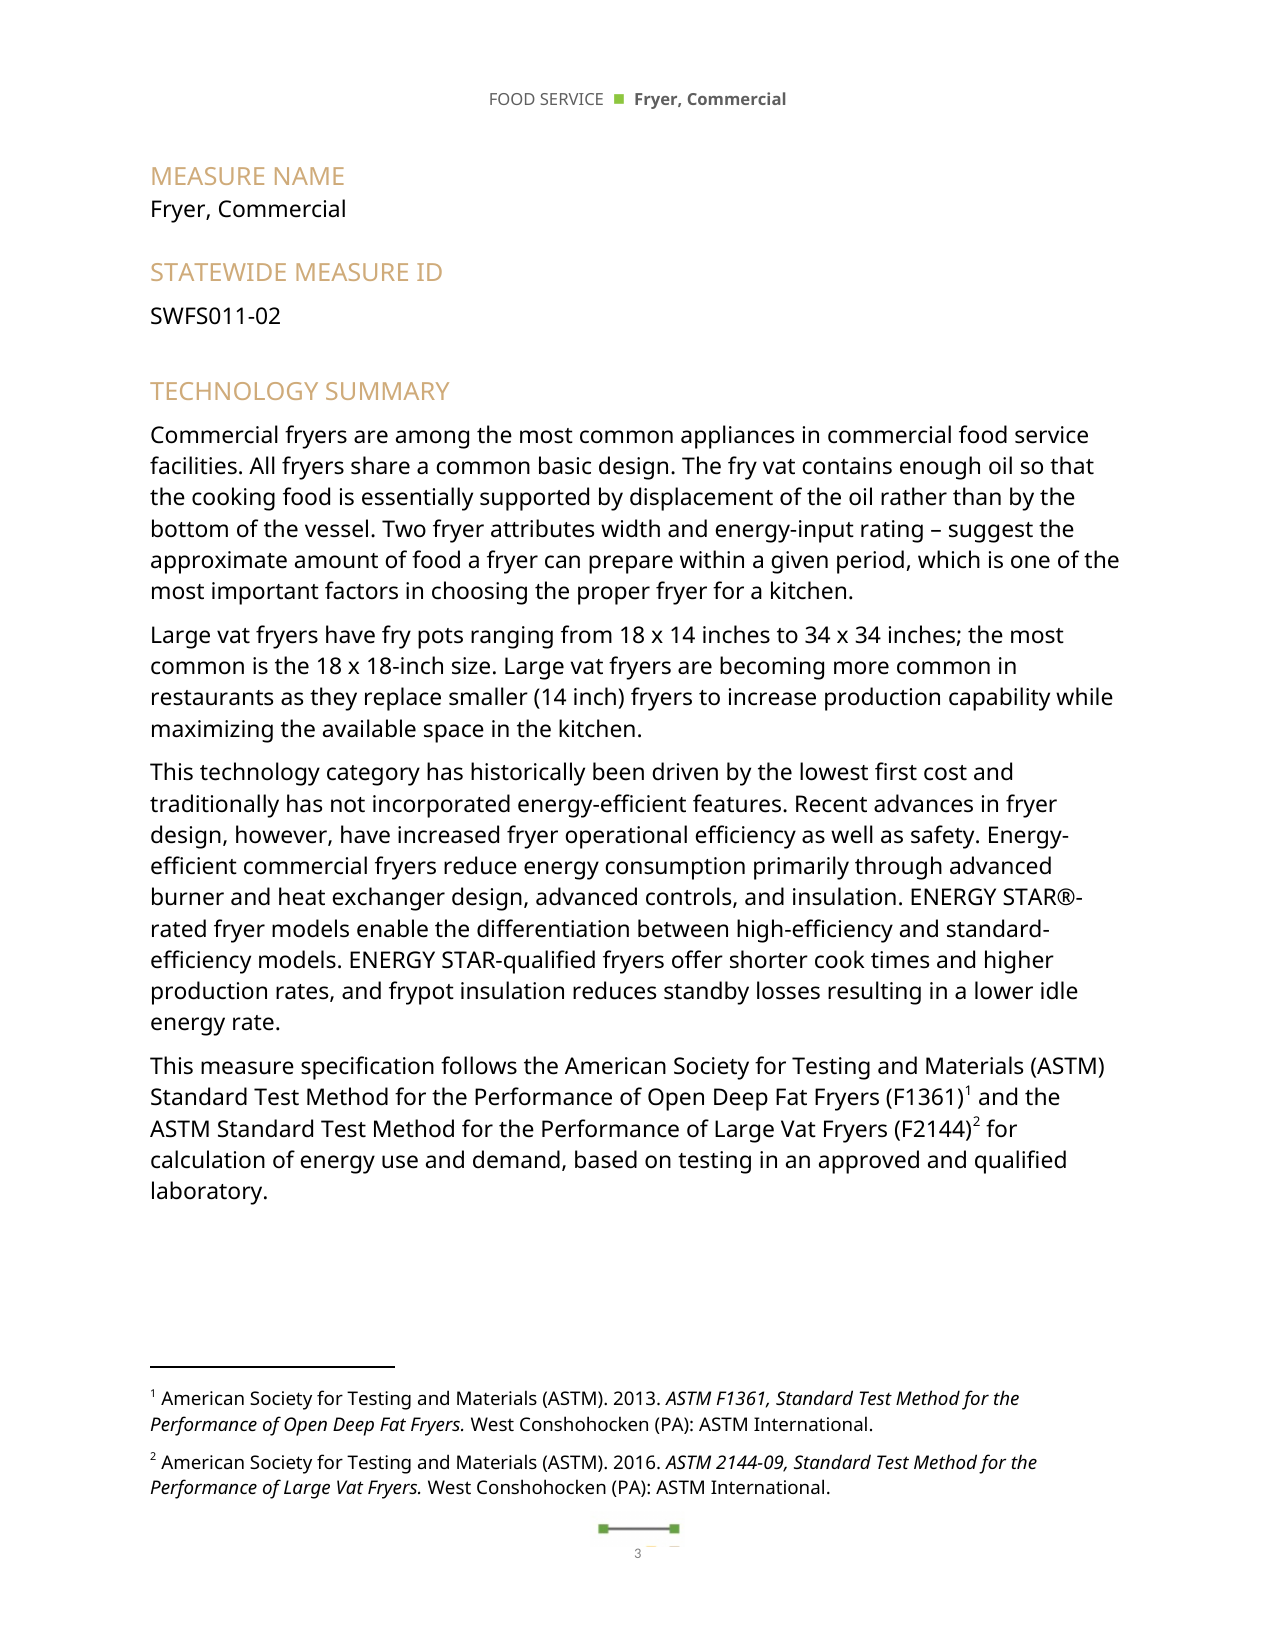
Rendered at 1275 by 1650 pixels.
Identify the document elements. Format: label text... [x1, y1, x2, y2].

text Commercial fryers are among the most common appliances in commercial food service facilities. All fryers share a common basic design. The fry vat contains enough oil so that the cooking food is essentially supported by displacement of the oil rather than by the bottom of the vessel. Two fryer attributes width and energy-input rating – suggest the approximate amount of food a fryer can prepare within a given period, which is one of the most important factors in choosing the proper fryer for a kitchen. [150, 419, 1125, 606]
text SWFS011-02 [150, 300, 1125, 331]
subtitle Measure Name [150, 160, 1125, 192]
text This technology category has historically been driven by the lowest first cost and traditionally has not incorporated energy-efficient features. Recent advances in fryer design, however, have increased fryer operational efficiency as well as safety. Energy-efficient commercial fryers reduce energy consumption primarily through advanced burner and heat exchanger design, advanced controls, and insulation. ENERGY STAR®-rated fryer models enable the differentiation between high-efficiency and standard-efficiency models. ENERGY STAR-qualified fryers offer shorter cook times and higher production rates, and frypot insulation reduces standby losses resulting in a lower idle energy rate. [150, 756, 1125, 1037]
subtitle Statewide Measure ID [150, 256, 1125, 287]
subtitle Technology Summary [150, 375, 1125, 406]
text Fryer, Commercial [150, 194, 1125, 223]
picture [589, 1512, 684, 1547]
text Large vat fryers have fry pots ranging from 18 x 14 inches to 34 x 34 inches; the most common is the 18 x 18-inch size. Large vat fryers are becoming more common in restaurants as they replace smaller (14 inch) fryers to increase production capability while maximizing the available space in the kitchen. [150, 619, 1125, 744]
text This measure specification follows the American Society for Testing and Materials (ASTM) Standard Test Method for the Performance of Open Deep Fat Fryers (F1361) and the ASTM Standard Test Method for the Performance of Large Vat Fryers (F2144) for calculation of energy use and demand, based on testing in an approved and qualified laboratory. [150, 1050, 1125, 1206]
